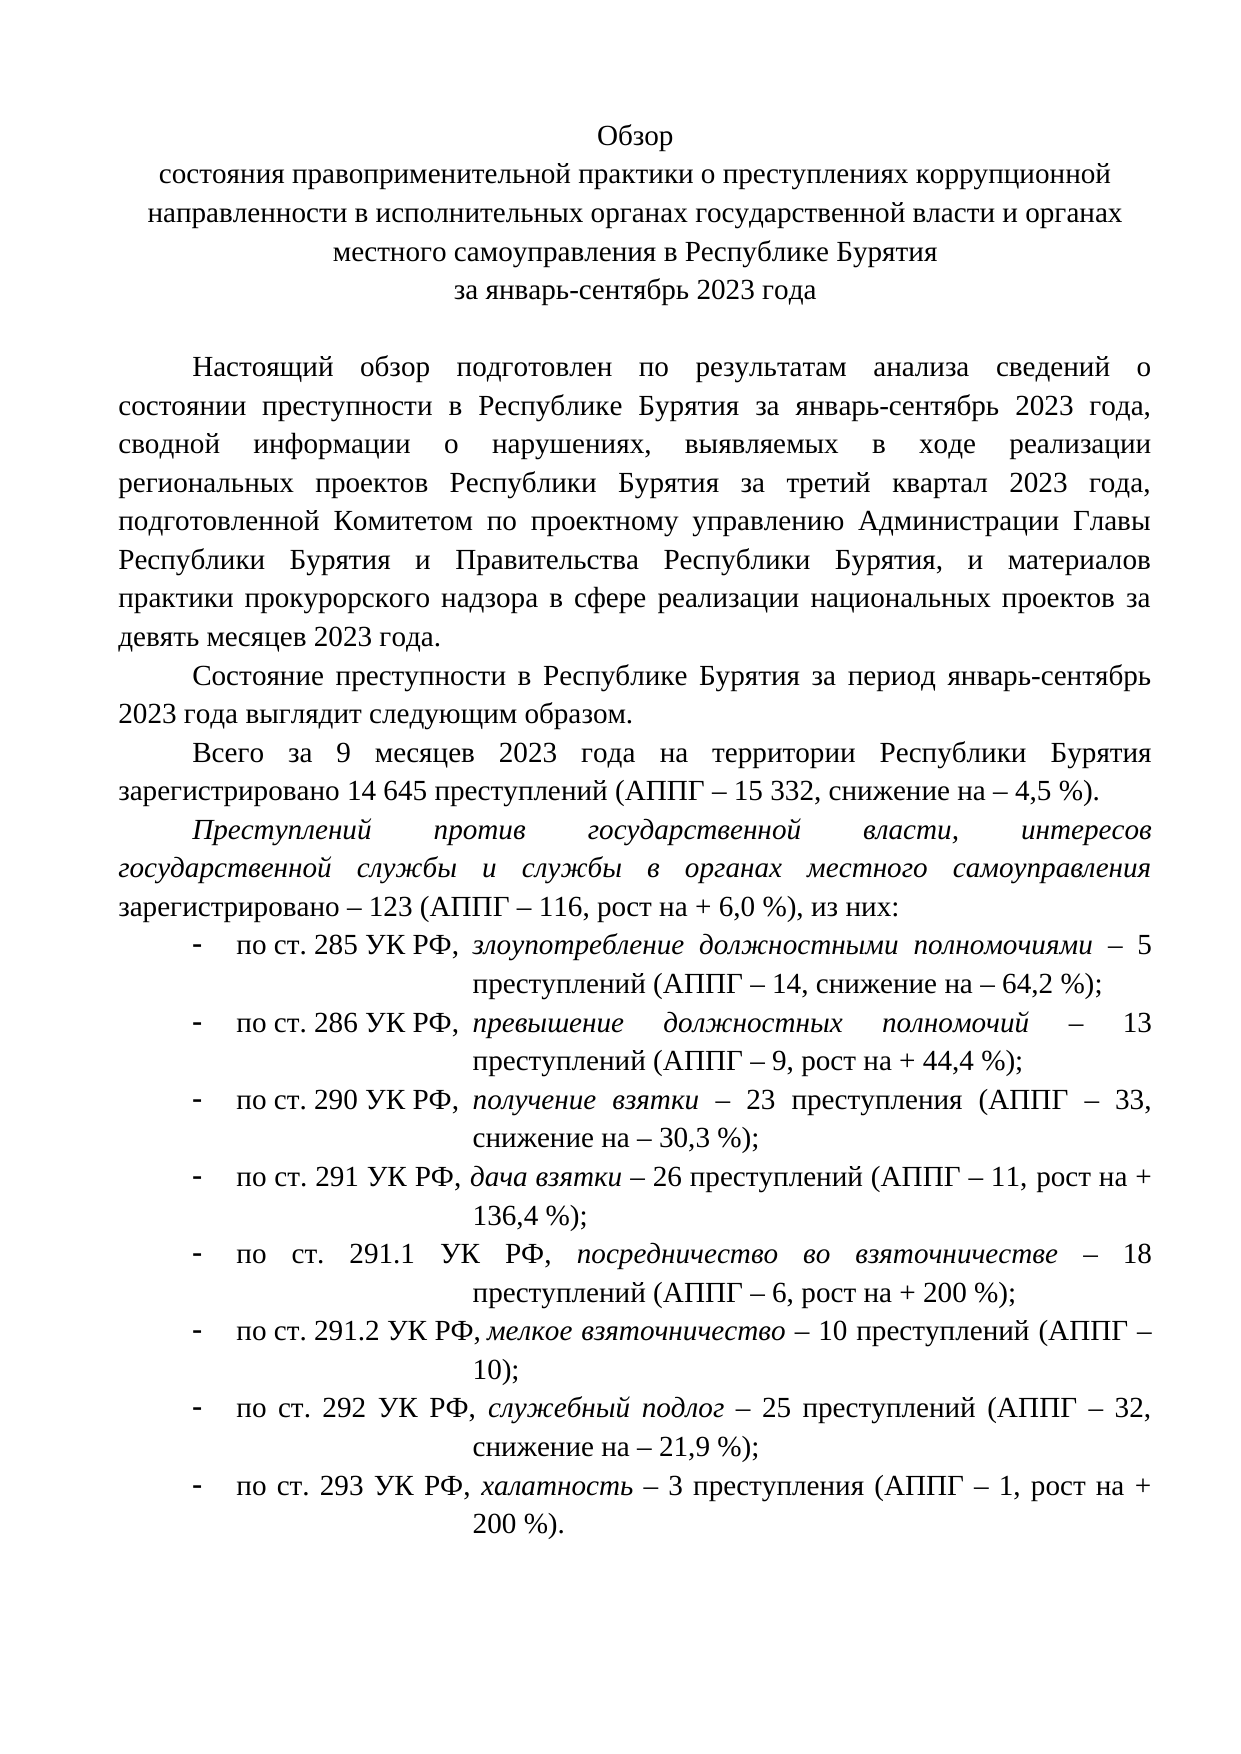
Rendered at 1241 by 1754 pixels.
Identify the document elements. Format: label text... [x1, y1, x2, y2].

text Состояние преступности в Республике Бурятия за период январь-сентябрь 2023 года выглядит следующим образом. [118, 658, 1152, 730]
list по ст. 286 УК РФ, превышение должностных полномочий – 13 преступлений (АППГ – 9, рост на + 44,4 %); [192, 1005, 1152, 1077]
text за январь-сентябрь 2023 года [118, 272, 1152, 306]
list по ст. 291.2 УК РФ, мелкое взяточничество – 10 преступлений (АППГ – 10); [192, 1313, 1152, 1386]
text Настоящий обзор подготовлен по результатам анализа сведений о состоянии преступности в Республике Бурятия за январь-сентябрь 2023 года, сводной информации о нарушениях, выявляемых в ходе реализации региональных проектов Республики Бурятия за третий квартал 2023 года, подготовленной Комитетом по проектному управлению Администрации Главы Республики Бурятия и Правительства Республики Бурятия, и материалов практики прокурорского надзора в сфере реализации национальных проектов за девять месяцев 2023 года. [118, 349, 1152, 653]
text Всего за 9 месяцев 2023 года на территории Республики Бурятия зарегистрировано 14 645 преступлений (АППГ – 15 332, снижение на – 4,5 %). [118, 735, 1152, 807]
list по ст. 293 УК РФ, халатность – 3 преступления (АППГ – 1, рост на + 200 %). [192, 1468, 1152, 1540]
list по ст. 292 УК РФ, служебный подлог – 25 преступлений (АППГ – 32, снижение на – 21,9 %); [192, 1391, 1152, 1463]
list по ст. 291.1 УК РФ, посредничество во взяточничестве – 18 преступлений (АППГ – 6, рост на + 200 %); [192, 1236, 1152, 1308]
text Обзор [118, 118, 1152, 152]
list по ст. 285 УК РФ, злоупотребление должностными полномочиями – 5 преступлений (АППГ – 14, снижение на – 64,2 %); [192, 927, 1152, 1000]
text состояния правоприменительной практики о преступлениях коррупционной направленности в исполнительных органах государственной власти и органах местного самоуправления в Республике Бурятия [118, 157, 1152, 267]
list по ст. 291 УК РФ, дача взятки – 26 преступлений (АППГ – 11, рост на + 136,4 %); [192, 1159, 1152, 1231]
list по ст. 290 УК РФ, получение взятки – 23 преступления (АППГ – 33, снижение на – 30,3 %); [192, 1082, 1152, 1154]
text Преступлений против государственной власти, интересов государственной службы и службы в органах местного самоуправления зарегистрировано – 123 (АППГ – 116, рост на + 6,0 %), из них: [118, 812, 1152, 922]
